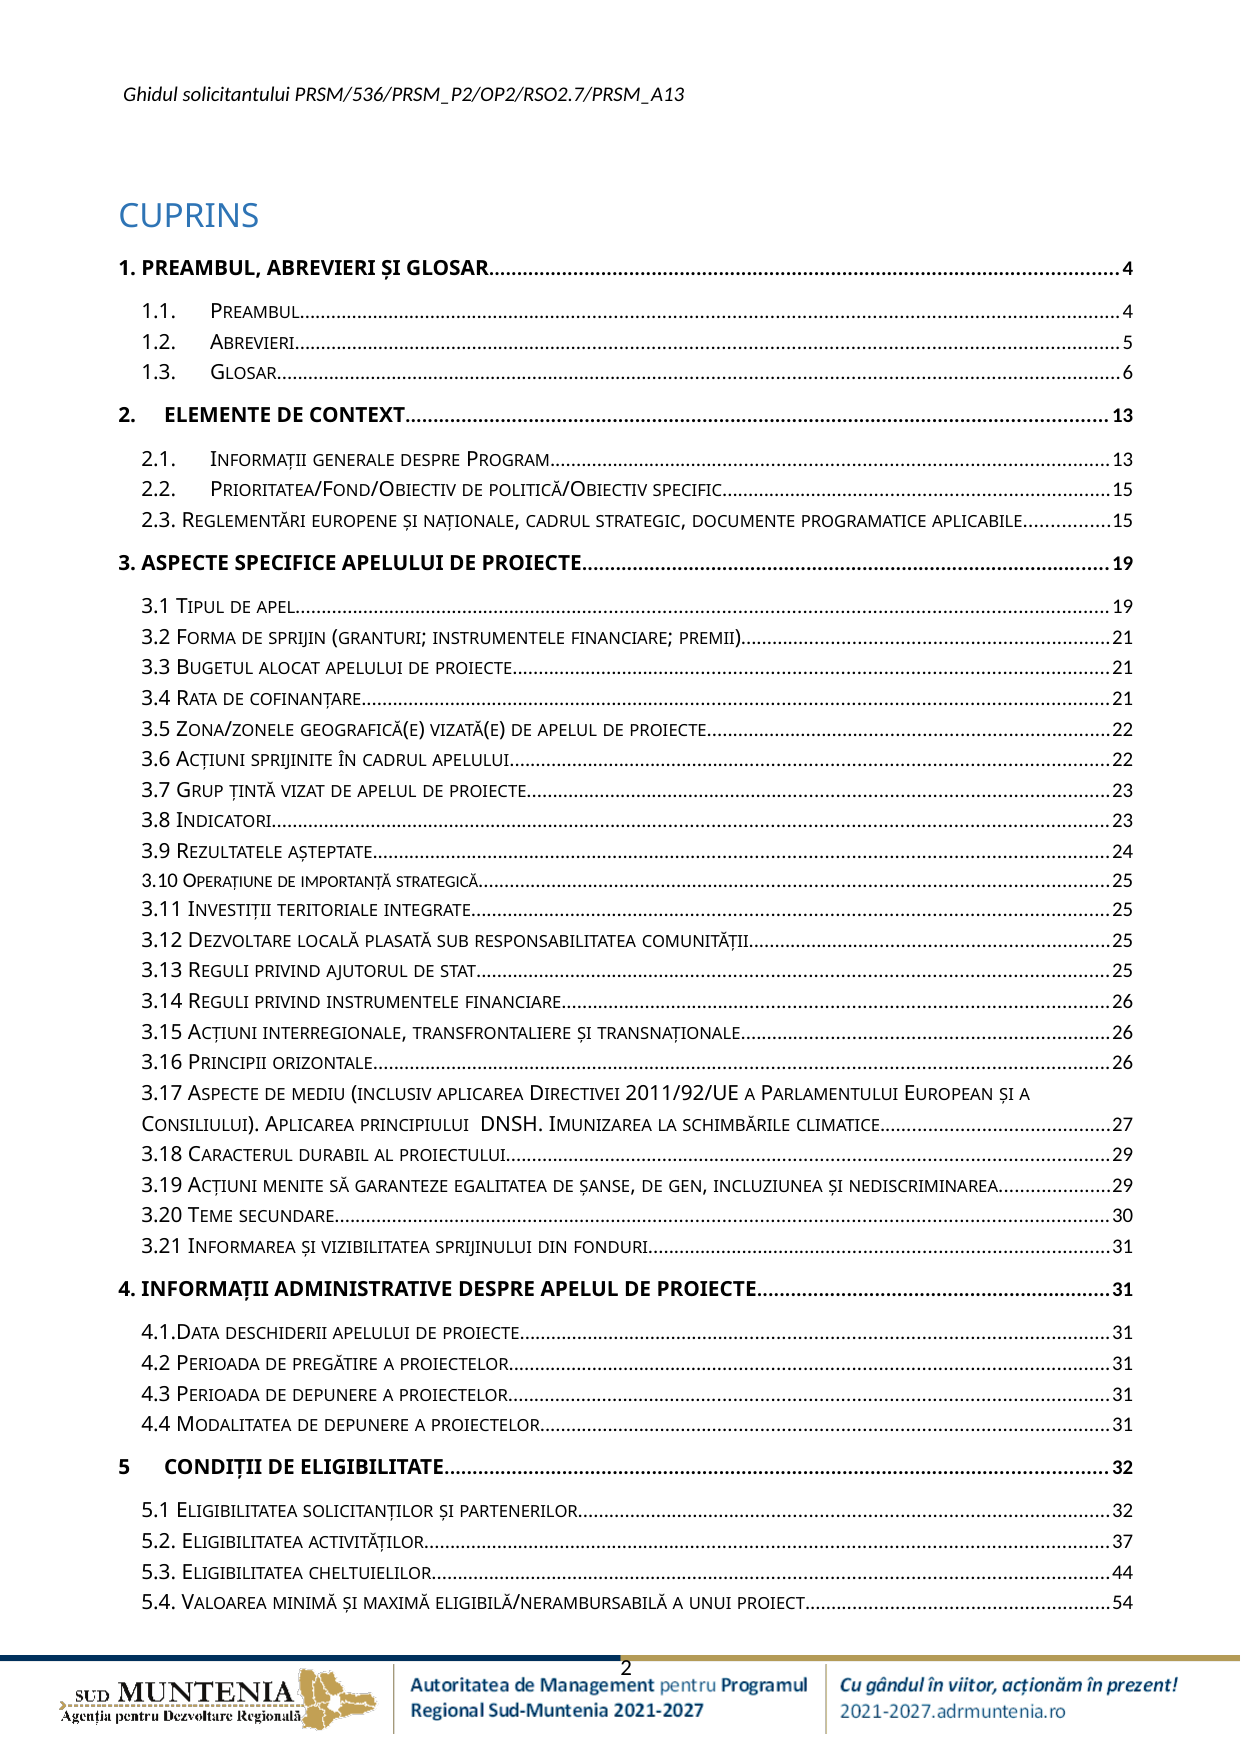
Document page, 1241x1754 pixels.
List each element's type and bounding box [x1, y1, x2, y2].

picture [0, 1655, 1241, 1735]
